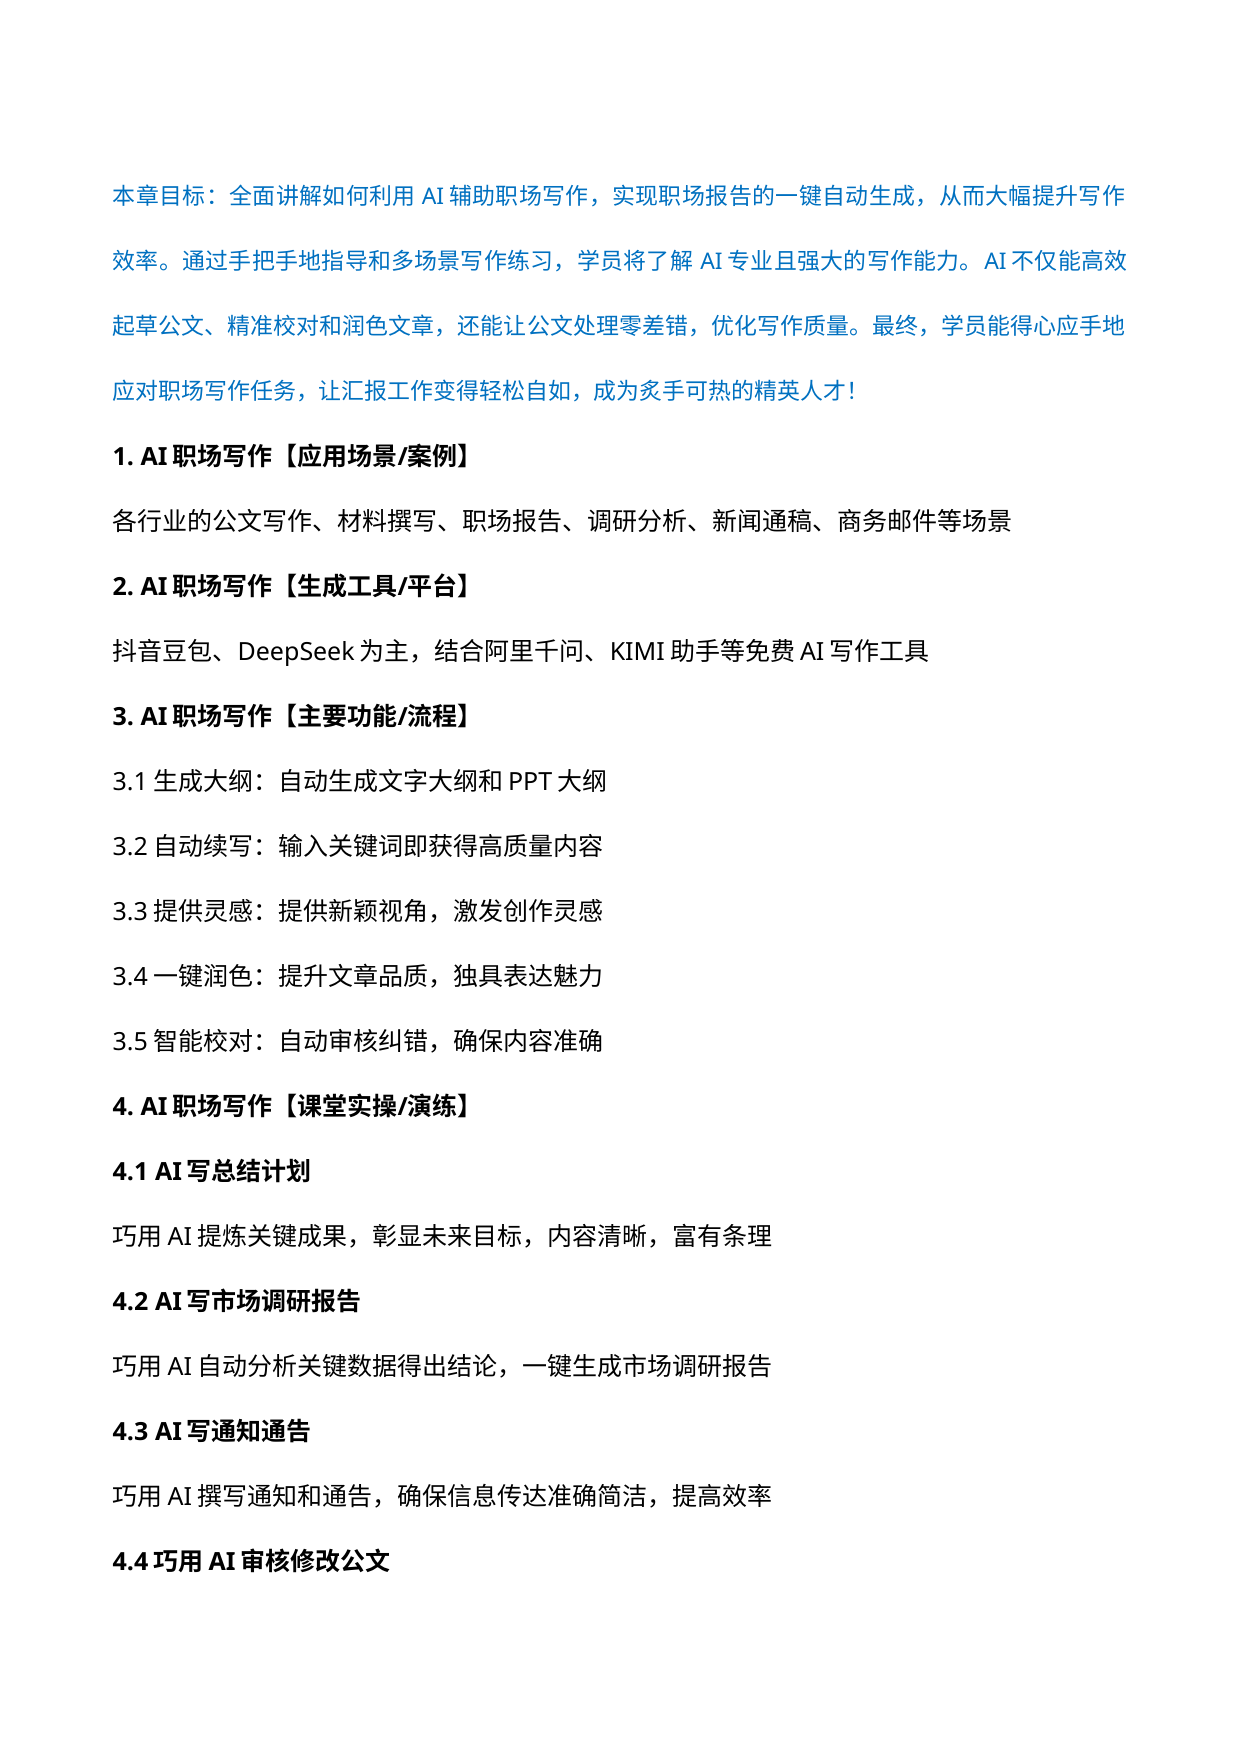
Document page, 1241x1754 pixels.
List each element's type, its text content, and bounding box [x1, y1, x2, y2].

text 4. AI职场写作【课堂实操/演练】 [112, 1072, 1128, 1137]
text 巧用AI撰写通知和通告，确保信息传达准确简洁，提高效率 [112, 1462, 1128, 1527]
text 3.4一键润色：提升文章品质，独具表达魅力 [112, 942, 1128, 1007]
text 4.1 AI写总结计划 [112, 1137, 1128, 1202]
text 3. AI职场写作【主要功能/流程】 [112, 682, 1128, 747]
text 各行业的公文写作、材料撰写、职场报告、调研分析、新闻通稿、商务邮件等场景 [112, 487, 1128, 552]
text 3.2自动续写：输入关键词即获得高质量内容 [112, 812, 1128, 877]
text 4.4巧用AI审核修改公文 [112, 1527, 1128, 1592]
text 巧用AI提炼关键成果，彰显未来目标，内容清晰，富有条理 [112, 1202, 1128, 1267]
text 巧用AI自动分析关键数据得出结论，一键生成市场调研报告 [112, 1332, 1128, 1397]
text 2. AI职场写作【生成工具/平台】 [112, 552, 1128, 617]
text 1. AI职场写作【应用场景/案例】 [112, 422, 1128, 487]
text 4.3 AI写通知通告 [112, 1397, 1128, 1462]
text 3.1生成大纲：自动生成文字大纲和PPT大纲 [112, 747, 1128, 812]
text 4.2 AI写市场调研报告 [112, 1267, 1128, 1332]
text 3.3提供灵感：提供新颖视角，激发创作灵感 [112, 877, 1128, 942]
text 本章目标：全面讲解如何利用AI辅助职场写作，实现职场报告的一键自动生成，从而大幅提升写作效率。通过手把手地指导和多场景写作练习，学员将了解AI专业且强大的写作能力。AI不仅能高效起草公文、精准校对和润色文章，还能让公文处理零差错，优化写作质量。最终，学员能得心应手地应对职场写作任务，让汇报工作变得轻松自如，成为炙手可热的精英人才！ [112, 162, 1128, 422]
text 3.5智能校对：自动审核纠错，确保内容准确 [112, 1007, 1128, 1072]
text 抖音豆包、DeepSeek为主，结合阿里千问、KIMI助手等免费AI写作工具 [112, 617, 1128, 682]
